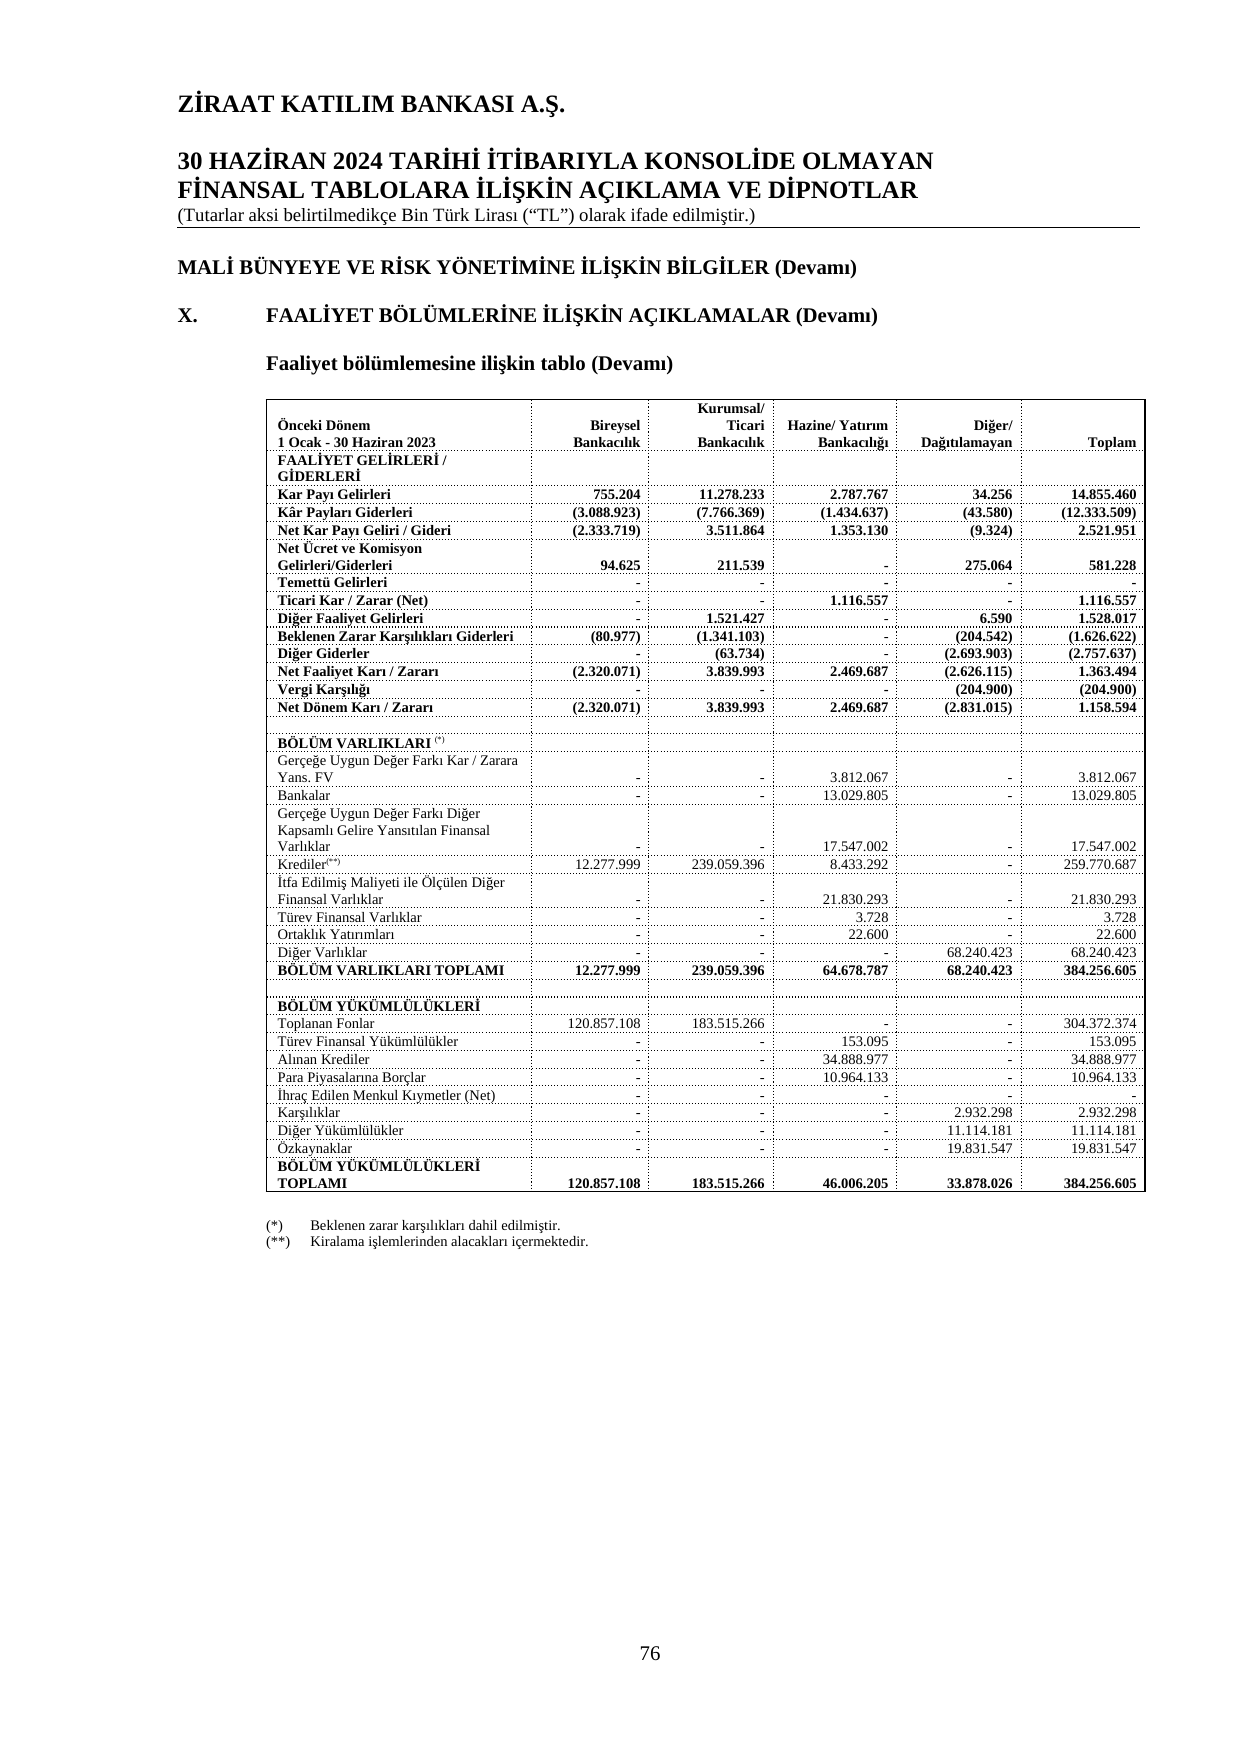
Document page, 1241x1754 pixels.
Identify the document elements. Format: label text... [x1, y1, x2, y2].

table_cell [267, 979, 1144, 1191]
text (**) Kiralama işlemlerinden alacakları içermektedir. [266, 1233, 1122, 1250]
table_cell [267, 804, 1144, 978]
text MALİ BÜNYEYE VE RİSK YÖNETİMİNE İLİŞKİN BİLGİLER (Devamı) [177, 255, 1122, 279]
text (*) Beklenen zarar karşılıkları dahil edilmiştir. [266, 1216, 1122, 1233]
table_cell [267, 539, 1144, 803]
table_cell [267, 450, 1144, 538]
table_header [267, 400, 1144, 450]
text Faaliyet bölümlemesine ilişkin tablo (Devamı) [266, 351, 1122, 375]
text X. FAALİYET BÖLÜMLERİNE İLİŞKİN AÇIKLAMALAR (Devamı) [177, 303, 1122, 327]
